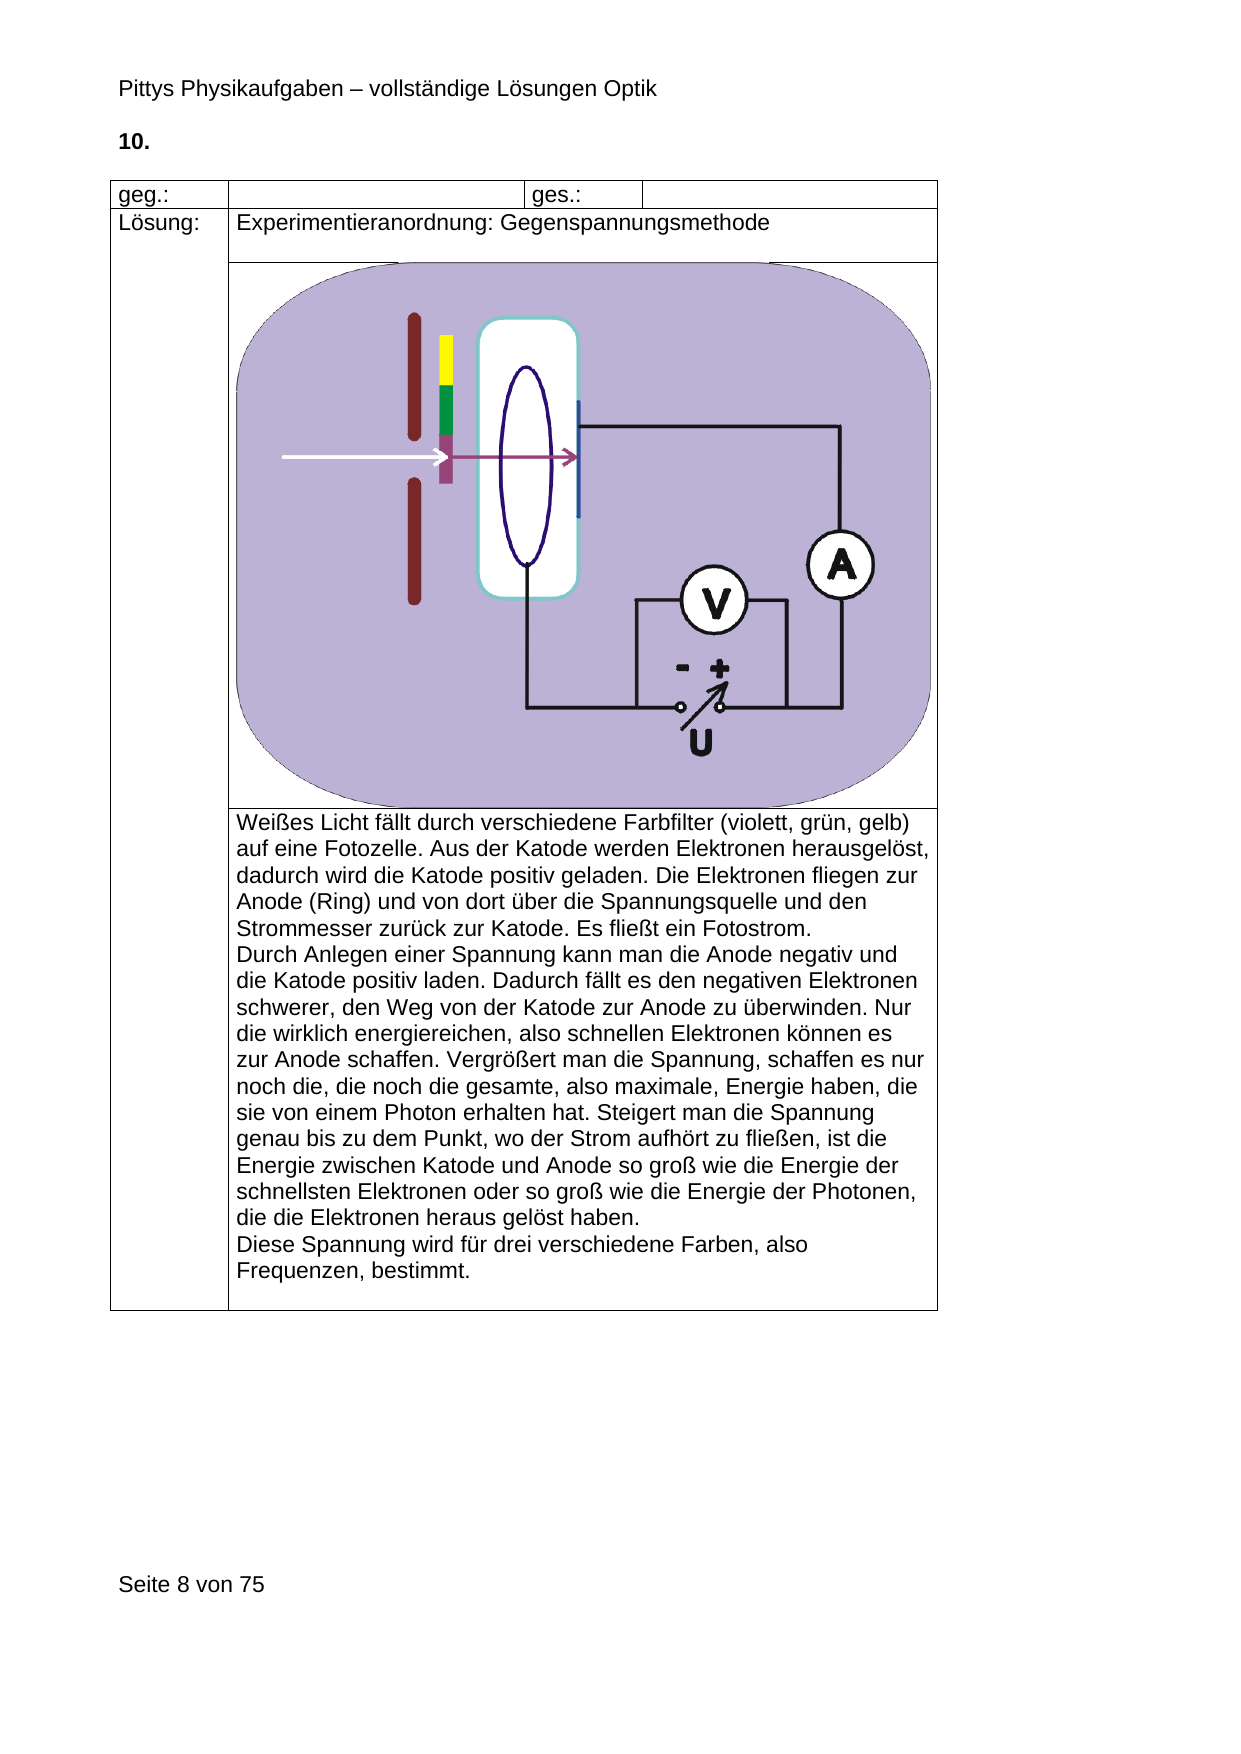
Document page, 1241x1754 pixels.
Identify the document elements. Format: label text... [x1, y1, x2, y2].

table_cell [229, 263, 236, 808]
table_cell Experimentieranordnung: Gegenspannungsmethode [229, 209, 937, 262]
table_cell [931, 263, 937, 808]
table_header ges.: [525, 181, 642, 208]
text 10. [118, 128, 1152, 180]
picture [236, 262, 931, 808]
table_header geg.: [111, 181, 228, 208]
table_cell Weißes Licht fällt durch verschiedene Farbfilter (violett, grün, gelb) auf eine Fotozelle. Aus der Katode werden Elektronen herausgelöst, dadurch wird die Katode positiv geladen. Die Elektronen fliegen zur Anode (Ring) und von dort über die Spannungsquelle und den Strommesser zurück zur Katode. Es fließt ein Fotostrom. Durch Anlegen einer Spannung kann man die Anode negativ und die Katode positiv laden. Dadurch fällt es den negativen Elektronen schwerer, den Weg von der Katode zur Anode zu überwinden. Nur die wirklich energiereichen, also schnellen Elektronen können es zur Anode schaffen. Vergrößert man die Spannung, schaffen es nur noch die, die noch die gesamte, also maximale, Energie haben, die sie von einem Photon erhalten hat. Steigert man die Spannung genau bis zu dem Punkt, wo der Strom aufhört zu fließen, ist die Energie zwischen Katode und Anode so groß wie die Energie der schnellsten Elektronen oder so groß wie die Energie der Photonen, die die Elektronen heraus gelöst haben. Diese Spannung wird für drei verschiedene Farben, also Frequenzen, bestimmt. [229, 809, 937, 1310]
table_cell Lösung: [111, 209, 228, 1310]
table_header [643, 181, 937, 208]
table_header [229, 181, 524, 208]
